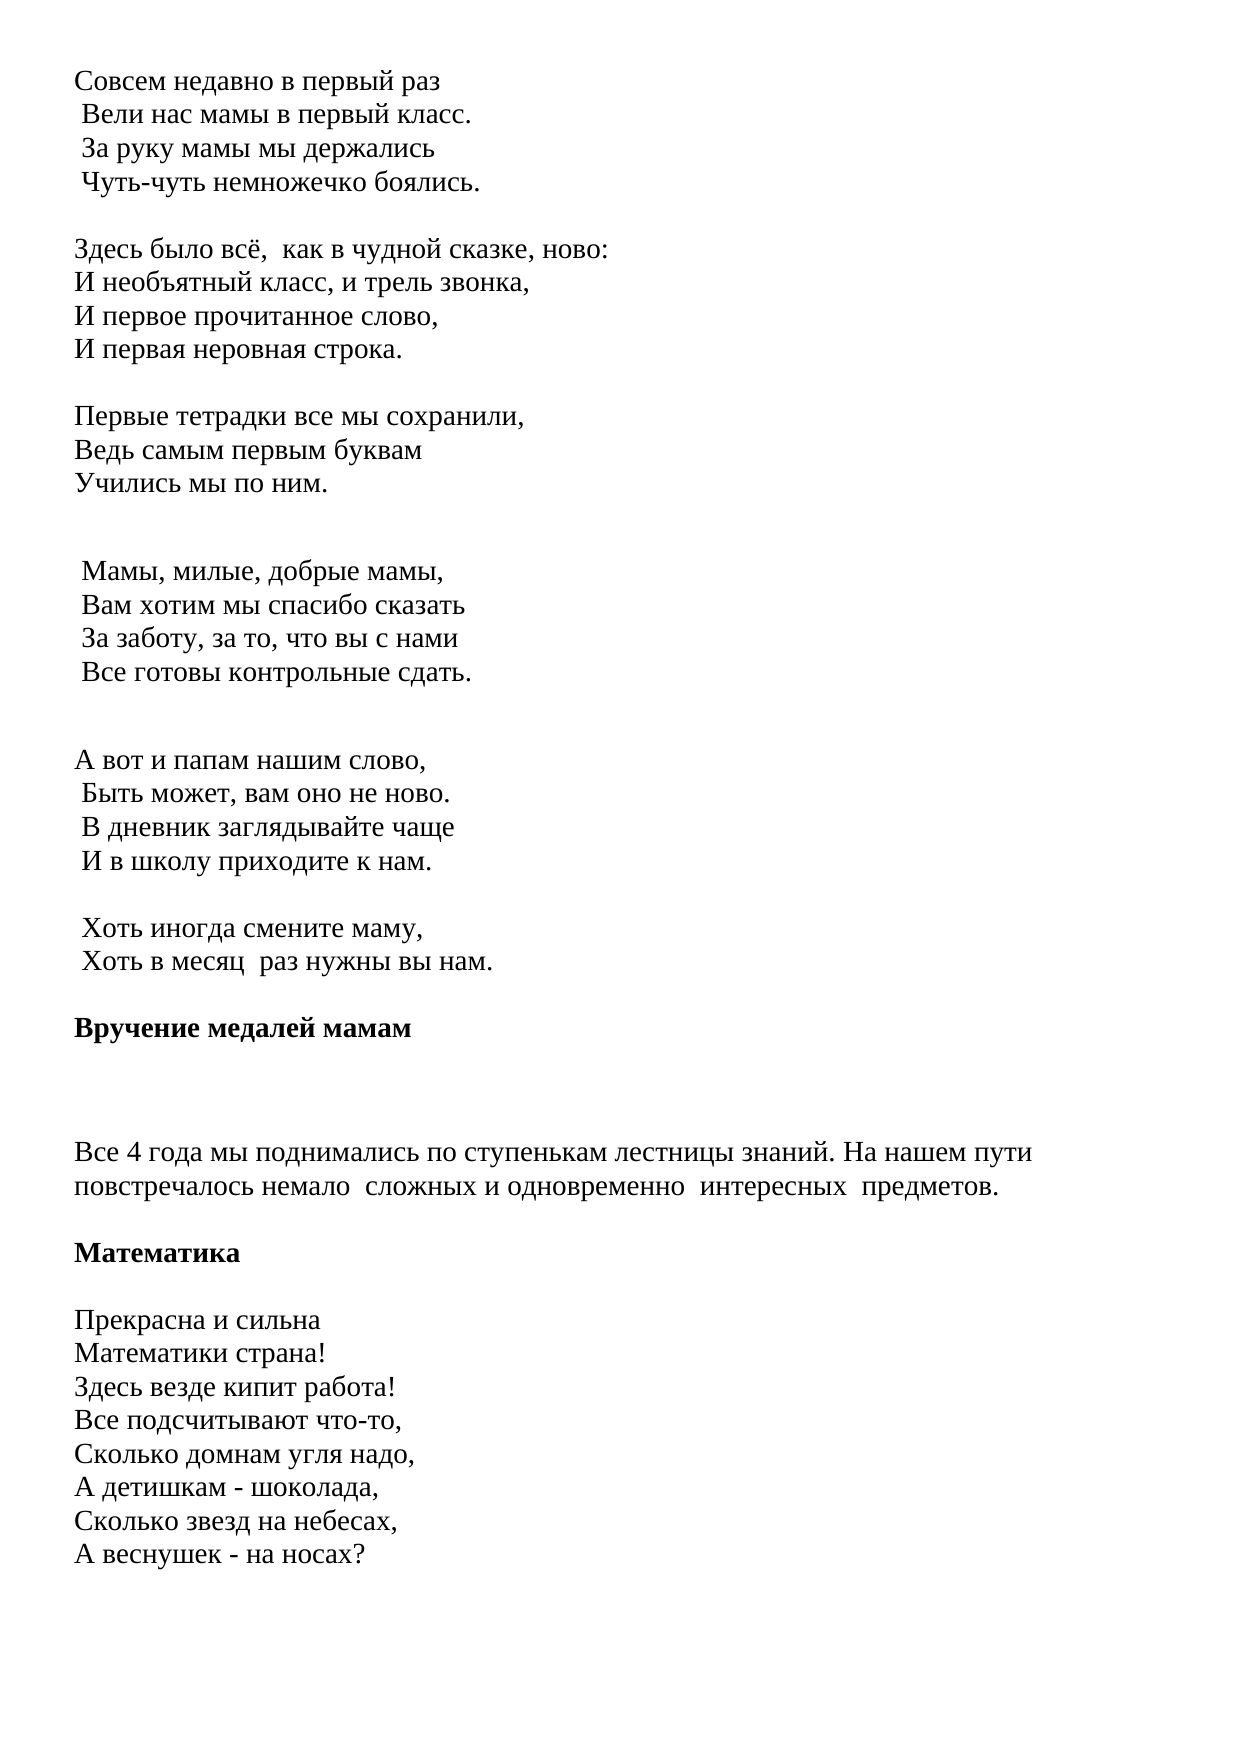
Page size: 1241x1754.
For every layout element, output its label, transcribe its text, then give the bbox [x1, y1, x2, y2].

text И первое прочитанное слово, [74, 298, 1152, 331]
text А вот и папам нашим слово, [74, 742, 1152, 776]
text Хоть в месяц раз нужны вы нам. [74, 943, 1152, 977]
text Учились мы по ним. [74, 466, 1152, 499]
text Прекрасна и сильна [74, 1302, 1152, 1335]
text Чуть-чуть немножечко боялись. [74, 164, 1152, 197]
text Математика [74, 1235, 1152, 1268]
text За руку мамы мы держались [74, 130, 1152, 164]
text Вели нас мамы в первый класс. [74, 97, 1152, 130]
text Все 4 года мы поднимались по ступенькам лестницы знаний. На нашем пути повстречалось немало сложных и одновременно интересных предметов. [74, 1134, 1152, 1201]
text Сколько домнам угля надо, [74, 1436, 1152, 1469]
text Здесь было всё, как в чудной сказке, ново: [74, 231, 1152, 264]
text Первые тетрадки все мы сохранили, [74, 398, 1152, 432]
text А веснушек - на носах? [74, 1537, 1152, 1570]
text Все готовы контрольные сдать. [74, 654, 1152, 688]
text В дневник заглядывайте чаще [74, 809, 1152, 843]
text Быть может, вам оно не ново. [74, 776, 1152, 809]
text Здесь везде кипит работа! [74, 1369, 1152, 1402]
text И необъятный класс, и трель звонка, [74, 264, 1152, 298]
text Хоть иногда смените маму, [74, 910, 1152, 943]
text И первая неровная строка. [74, 331, 1152, 365]
text И в школу приходите к нам. [74, 843, 1152, 876]
text А детишкам - шоколада, [74, 1469, 1152, 1503]
text Все подсчитывают что-то, [74, 1402, 1152, 1436]
text Сколько звезд на небесах, [74, 1503, 1152, 1537]
text Вам хотим мы спасибо сказать [74, 587, 1152, 621]
text Совсем недавно в первый раз [74, 63, 1152, 97]
text Математики страна! [74, 1335, 1152, 1369]
text Мамы, милые, добрые мамы, [74, 553, 1152, 587]
text Вручение медалей мамам [74, 1010, 1152, 1044]
text Ведь самым первым буквам [74, 432, 1152, 466]
text За заботу, за то, что вы с нами [74, 621, 1152, 654]
